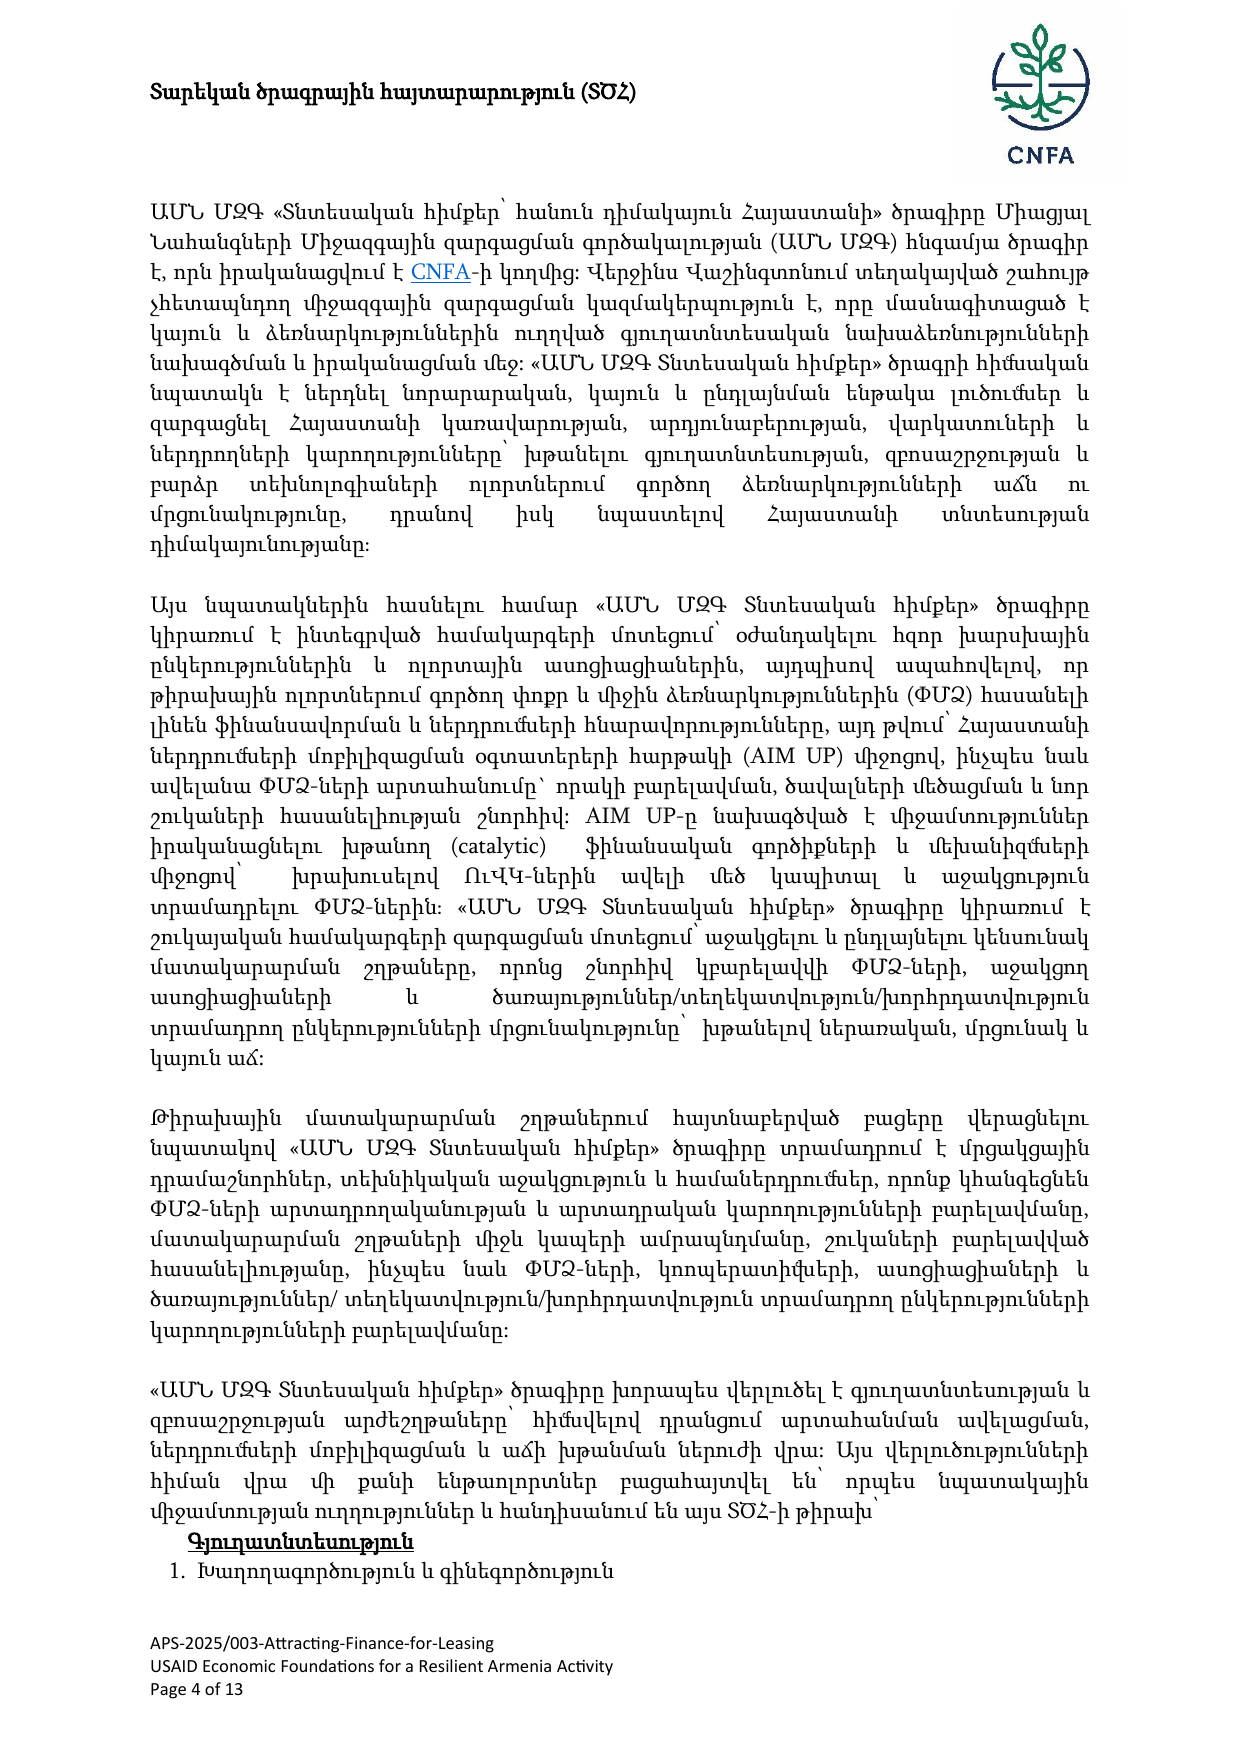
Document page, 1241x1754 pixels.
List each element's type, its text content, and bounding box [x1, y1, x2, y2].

picture [953, 6, 1128, 181]
text ԱՄՆ ՄԶԳ «Տնտեսական հիմքեր՝ հանուն դիմակայուն Հայաստանի» ծրագիրը Միացյալ Նահանգների Միջազգային զարգացման գործակալության (ԱՄՆ ՄԶԳ) հնգամյա ծրագիր է, որն իրականացվում է CNFA-ի կողմից: Վերջինս Վաշինգտոնում տեղակայված շահույթ չհետապնդող միջազգային զարգացման կազմակերպություն է, որը մասնագիտացած է կայուն և ձեռնարկություններին ուղղված գյուղատնտեսական նախաձեռնությունների նախագծման և իրականացման մեջ: «ԱՄՆ ՄԶԳ Տնտեսական հիմքեր» ծրագրի հիմնական նպատակն է ներդնել նորարարական, կայուն և ընդլայնման ենթակա լուծումներ և զարգացնել Հայաստանի կառավարության, արդյունաբերության, վարկատուների և ներդրողների կարողությունները՝ խթանելու գյուղատնտեսության, զբոսաշրջության և բարձր տեխնոլոգիաների ոլորտներում գործող ձեռնարկությունների աճն ու մրցունակությունը, դրանով իսկ նպաստելով Հայաստանի տնտեսության դիմակայունությանը։ [150, 196, 1090, 558]
text Թիրախային մատակարարման շղթաներում հայտնաբերված բացերը վերացնելու նպատակով «ԱՄՆ ՄԶԳ Տնտեսական հիմքեր» ծրագիրը տրամադրում է մրցակցային դրամաշնորհներ, տեխնիկական աջակցություն և համաներդրումներ, որոնք կհանգեցնեն ՓՄՁ-ների արտադրողականության և արտադրական կարողությունների բարելավմանը, մատակարարման շղթաների միջև կապերի ամրապնդմանը, շուկաների բարելավված հասանելիությանը, ինչպես նաև ՓՄՁ-ների, կոոպերատիվների, ասոցիացիաների և ծառայություններ/ տեղեկատվություն/խորհրդատվություն տրամադրող ընկերությունների կարողությունների բարելավմանը: [150, 1102, 1090, 1343]
text «ԱՄՆ ՄԶԳ Տնտեսական հիմքեր» ծրագիրը խորապես վերլուծել է գյուղատնտեսության և զբոսաշրջության արժեշղթաները՝ հիմնվելով դրանցում արտահանման ավելացման, ներդրումների մոբիլիզացման և աճի խթանման ներուժի վրա: Այս վերլուծությունների հիման վրա մի քանի ենթաոլորտներ բացահայտվել են՝ որպես նպատակային միջամտության ուղղություններ և հանդիսանում են այս ՏԾՀ-ի թիրախ՝ [150, 1374, 1090, 1525]
list Խաղողագործություն և գինեգործություն [169, 1555, 1090, 1585]
text Գյուղատնտեսություն [187, 1525, 1090, 1555]
text Այս նպատակներին հասնելու համար «ԱՄՆ ՄԶԳ Տնտեսական հիմքեր» ծրագիրը կիրառում է ինտեգրված համակարգերի մոտեցում՝ օժանդակելու հզոր խարսխային ընկերություններին և ոլորտային ասոցիացիաներին, այդպիսով ապահովելով, որ թիրախային ոլորտներում գործող փոքր և միջին ձեռնարկություններին (ՓՄՁ) հասանելի լինեն ֆինանսավորման և ներդրումների հնարավորությունները, այդ թվում՝ Հայաստանի ներդրումների մոբիլիզացման օգտատերերի հարթակի (AIM UP) միջոցով, ինչպես նաև ավելանա ՓՄՁ-ների արտահանումը` որակի բարելավման, ծավալների մեծացման և նոր շուկաների հասանելիության շնորհիվ: AIM UP-ը նախագծված է միջամտություններ իրականացնելու խթանող (catalytic) ֆինանսական գործիքների և մեխանիզմների միջոցով՝ խրախուսելով ՈւՎԿ-ներին ավելի մեծ կապիտալ և աջակցություն տրամադրելու ՓՄՁ-ներին։ «ԱՄՆ ՄԶԳ Տնտեսական հիմքեր» ծրագիրը կիրառում է շուկայական համակարգերի զարգացման մոտեցում՝ աջակցելու և ընդլայնելու կենսունակ մատակարարման շղթաները, որոնց շնորհիվ կբարելավվի ՓՄՁ-ների, աջակցող ասոցիացիաների և ծառայություններ/տեղեկատվություն/խորհրդատվություն տրամադրող ընկերությունների մրցունակությունը՝ խթանելով ներառական, մրցունակ և կայուն աճ: [150, 588, 1090, 1072]
